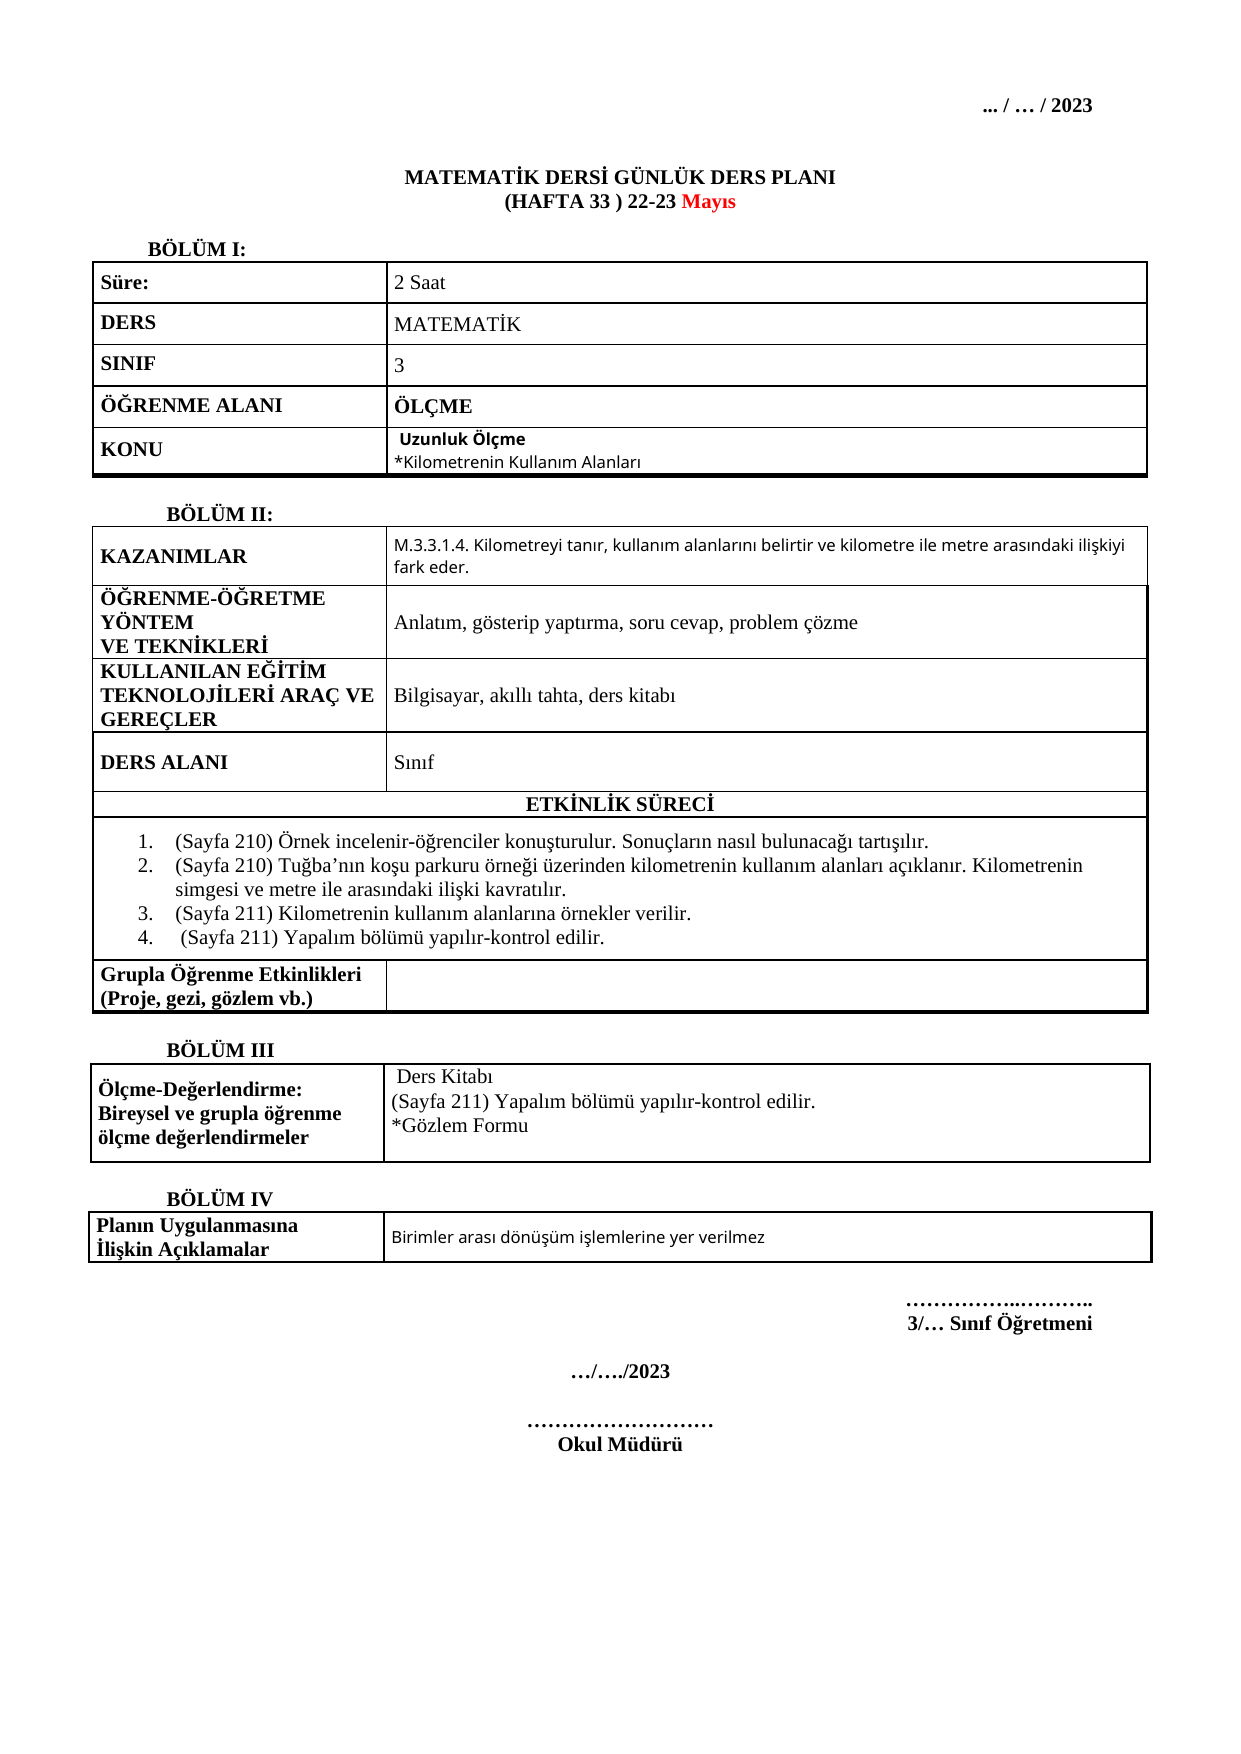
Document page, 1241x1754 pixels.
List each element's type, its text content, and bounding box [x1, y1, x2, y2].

text BÖLÜM I: [148, 237, 1093, 261]
table_header 2 Saat [388, 263, 1146, 302]
table_cell KONU [94, 428, 386, 473]
text BÖLÜM II: [148, 502, 1093, 526]
text Okul Müdürü [148, 1432, 1093, 1456]
text 3/… Sınıf Öğretmeni [148, 1311, 1093, 1335]
table_cell DERS [94, 304, 386, 344]
table_cell ÖĞRENME-ÖĞRETME YÖNTEM VE TEKNİKLERİ [93, 586, 386, 658]
table_header KAZANIMLAR [93, 527, 386, 585]
table_cell Grupla Öğrenme Etkinlikleri (Proje, gezi, gözlem vb.) [94, 961, 386, 1009]
table_header Ders Kitabı (Sayfa 211) Yapalım bölümü yapılır-kontrol edilir. *Gözlem Formu [385, 1065, 1149, 1161]
text ... / … / 2023 [148, 92, 1093, 117]
table_cell 3 [388, 345, 1146, 385]
table_header Birimler arası dönüşüm işlemlerine yer verilmez [385, 1213, 1150, 1261]
table_cell SINIF [94, 345, 386, 385]
subtitle BÖLÜM III [148, 1038, 1093, 1062]
table_header Ölçme-Değerlendirme: Bireysel ve grupla öğrenme ölçme değerlendirmeler [92, 1065, 383, 1161]
table_cell ETKİNLİK SÜRECİ [94, 792, 1146, 816]
table_header Planın Uygulanmasına İlişkin Açıklamalar [90, 1213, 383, 1261]
table_cell KULLANILAN EĞİTİM TEKNOLOJİLERİ ARAÇ VE GEREÇLER [93, 659, 386, 731]
table_cell Bilgisayar, akıllı tahta, ders kitabı [387, 659, 1146, 731]
text (HAFTA 33 ) 22-23 Mayıs [148, 189, 1093, 213]
table_cell Anlatım, gösterip yaptırma, soru cevap, problem çözme [387, 586, 1146, 658]
table_cell Uzunluk Ölçme *Kilometrenin Kullanım Alanları [388, 428, 1146, 473]
table_cell (Sayfa 210) Örnek incelenir-öğrenciler konuşturulur. Sonuçların nasıl bulunacağı tartışılır. (Sayfa 210) Tuğba’nın koşu parkuru örneği üzerinden kilometrenin kullanım alanları açıklanır. Kilometrenin simgesi ve metre ile arasındaki ilişki kavratılır. (Sayfa 211) Kilometrenin kullanım alanlarına örnekler verilir. (Sayfa 211) Yapalım bölümü yapılır-kontrol edilir. [94, 818, 1146, 959]
table_header Süre: [94, 263, 386, 302]
text …/…./2023 [148, 1359, 1093, 1383]
table_cell MATEMATİK [388, 304, 1146, 344]
table_cell Sınıf [387, 733, 1146, 791]
text ……………..……….. [148, 1287, 1093, 1311]
table_cell ÖĞRENME ALANI [94, 387, 386, 426]
subtitle BÖLÜM IV [148, 1187, 1093, 1211]
text ……………………… [148, 1408, 1093, 1432]
table_cell ÖLÇME [388, 387, 1146, 426]
table_cell [387, 961, 1146, 1009]
text MATEMATİK DERSİ GÜNLÜK DERS PLANI [148, 165, 1093, 189]
table_header M.3.3.1.4. Kilometreyi tanır, kullanım alanlarını belirtir ve kilometre ile metre arasındaki ilişkiyi fark eder. [387, 527, 1147, 585]
table_cell DERS ALANI [94, 733, 386, 791]
